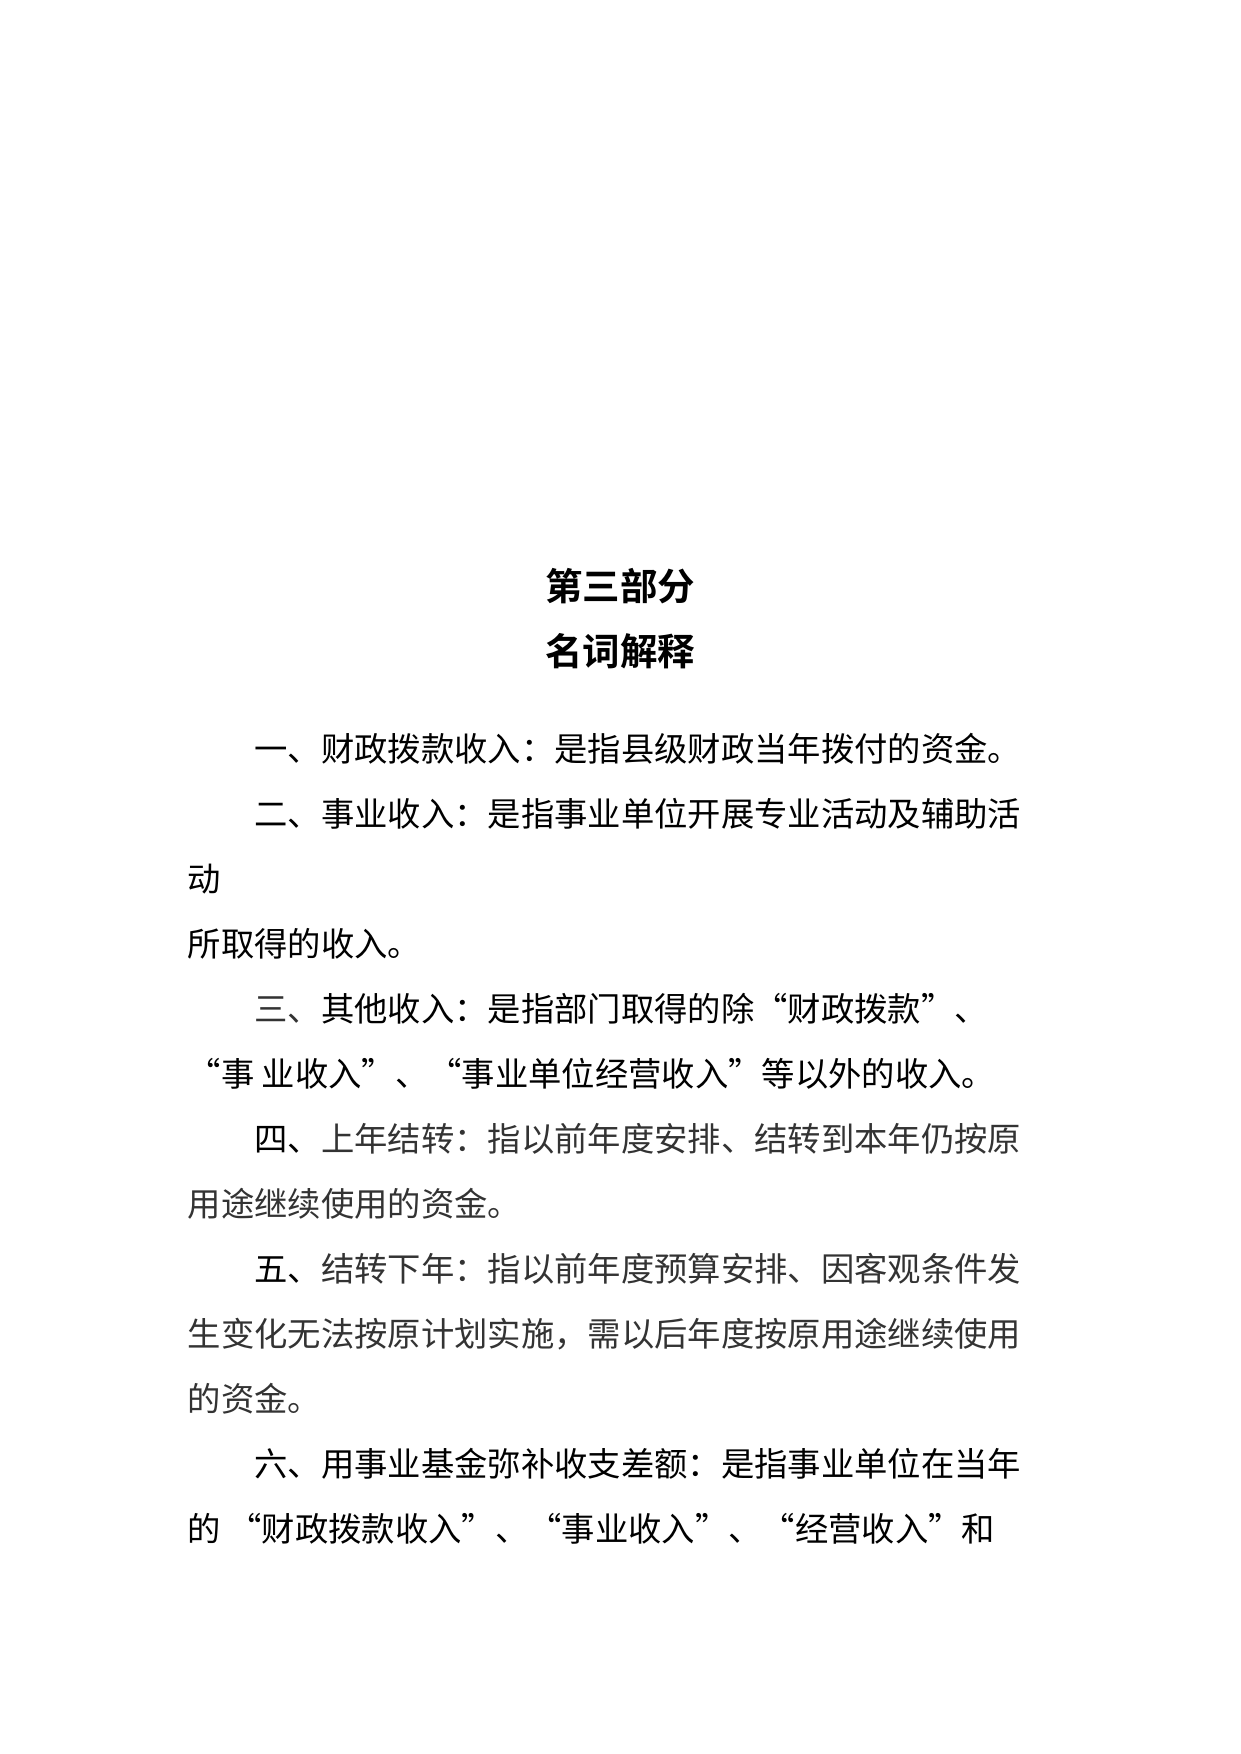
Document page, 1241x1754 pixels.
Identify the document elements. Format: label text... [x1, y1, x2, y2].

list 其他收入：是指部门取得的除“财政拨款”、“事 业收入”、“事业单位经营收入”等以外的收入。 [187, 974, 1053, 1104]
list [187, 1429, 1053, 1559]
list 第三部分 [187, 552, 1053, 617]
list 名词解释 [187, 617, 1053, 682]
list 所取得的收入。 [187, 909, 1053, 974]
list 结转下年：指以前年度预算安排、因客观条件发生变化无法按原计划实施，需以后年度按原用途继续使用的资金。 [187, 1234, 1053, 1429]
list 财政拨款收入：是指县级财政当年拨付的资金。 [187, 714, 1053, 779]
list 事业收入：是指事业单位开展专业活动及辅助活动 [187, 779, 1053, 909]
list 上年结转：指以前年度安排、结转到本年仍按原用途继续使用的资金。 [187, 1104, 1053, 1234]
